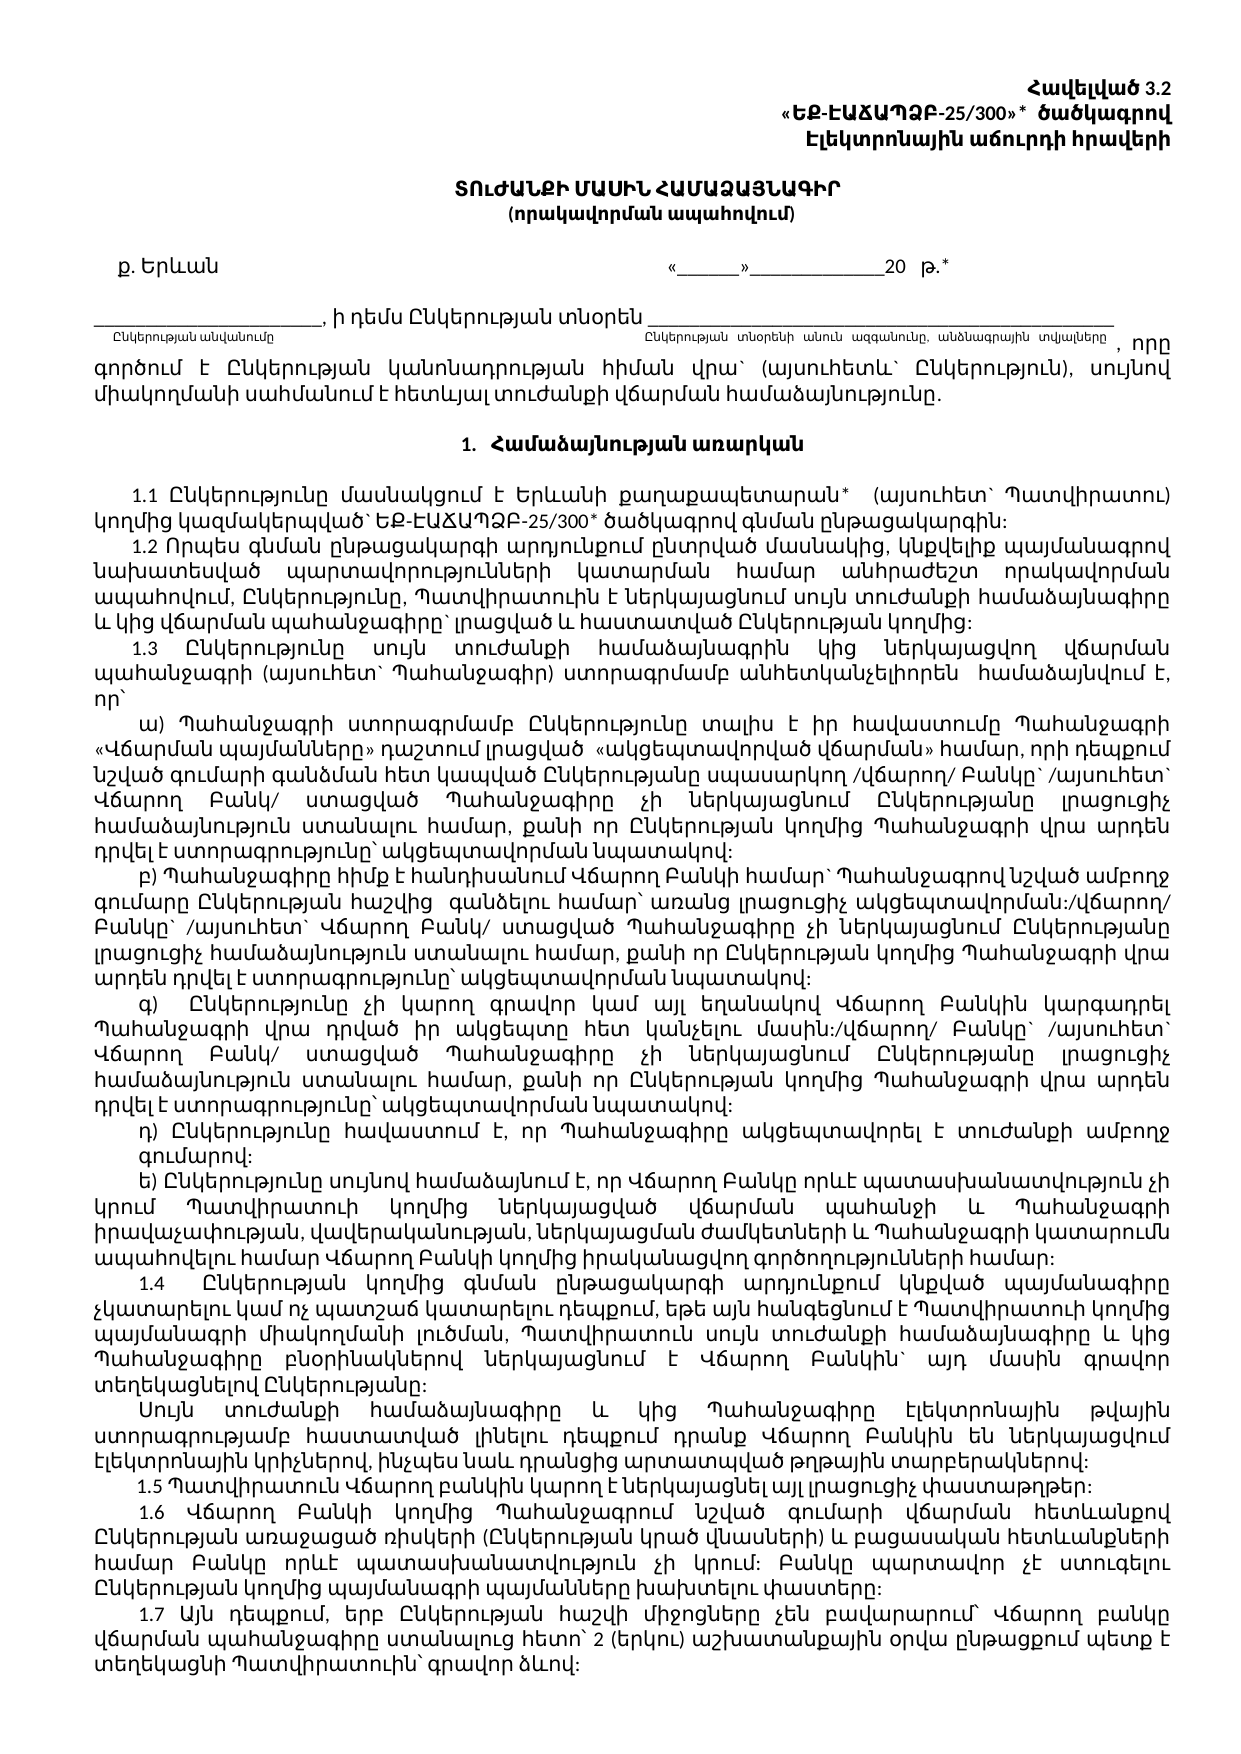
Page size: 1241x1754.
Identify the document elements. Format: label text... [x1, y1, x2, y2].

text «ԵՔ-ԷԱՃԱՊՁԲ-25/300»* ծածկագրով [94, 100, 1171, 126]
text ա) Պահանջագրի ստորագրմամբ Ընկերությունը տալիս է իր հավաստումը Պահանջագրի «Վճարման պայմանները» դաշտում լրացված «ակցեպտավորված վճարման» համար, որի դեպքում նշված գումարի գանձման հետ կապված Ընկերությանը սպասարկող /վճարող/ Բանկը` /այսուհետ` Վճարող Բանկ/ ստացված Պահանջագիրը չի ներկայացնում Ընկերությանը լրացուցիչ համաձայնություն ստանալու համար, քանի որ Ընկերության կողմից Պահանջագրի վրա արդեն դրվել է ստորագրությունը՝ ակցեպտավորման նպատակով: [94, 711, 1171, 864]
text 1.4 Ընկերության կողմից գնման ընթացակարգի արդյունքում կնքված պայմանագիրը չկատարելու կամ ոչ պատշաճ կատարելու դեպքում, եթե այն հանգեցնում է Պատվիրատուի կողմից պայմանագրի միակողմանի լուծման, Պատվիրատուն սույն տուժանքի համաձայնագիրը և կից Պահանջագիրը բնօրինակներով ներկայացնում է Վճարող Բանկին` այդ մասին գրավոր տեղեկացնելով Ընկերությանը: [94, 1270, 1171, 1397]
text ե) Ընկերությունը սույնով համաձայնում է, որ Վճարող Բանկը որևէ պատասխանատվություն չի կրում Պատվիրատուի կողմից ներկայացված վճարման պահանջի և Պահանջագրի իրավաչափության, վավերականության, ներկայացման ժամկետների և Պահանջագրի կատարումն ապահովելու համար Վճարող Բանկի կողմից իրականացվող գործողությունների համար: [94, 1169, 1171, 1270]
text 1.5 Պատվիրատուն Վճարող բանկին կարող է ներկայացնել այլ լրացուցիչ փաստաթղթեր: [94, 1474, 1171, 1499]
text 1.3 Ընկերությունը սույն տուժանքի համաձայնագրին կից ներկայացվող վճարման պահանջագրի (այսուհետ` Պահանջագիր) ստորագրմամբ անհետկանչելիորեն համաձայնվում է, որ՝ [94, 635, 1171, 711]
text Սույն տուժանքի համաձայնագիրը և կից Պահանջագիրը էլեկտրոնային թվային ստորագրությամբ հաստատված լինելու դեպքում դրանք Վճարող Բանկին են ներկայացվում էլեկտրոնային կրիչներով, ինչպես նաև դրանցից արտատպված թղթային տարբերակներով: [94, 1397, 1171, 1474]
text Հավելված 3.2 [94, 75, 1171, 100]
text 1.1 Ընկերությունը մասնակցում է Երևանի քաղաքապետարան* (այսուհետ` Պատվիրատու) կողմից կազմակերպված` ԵՔ-ԷԱՃԱՊՁԲ-25/300* ծածկագրով գնման ընթացակարգին: [94, 482, 1171, 533]
text 1.7 Այն դեպքում, երբ Ընկերության հաշվի միջոցները չեն բավարարում՝ Վճարող բանկը վճարման պահանջագիրը ստանալուց հետո՝ 2 (երկու) աշխատանքային օրվա ընթացքում պետք է տեղեկացնի Պատվիրատուին՝ գրավոր ձևով: [94, 1601, 1171, 1677]
text Ընկերության անվանումը Ընկերության տնօրենի անուն ազգանունը, անձնագրային տվյալները , որը գործում է Ընկերության կանոնադրության հիման վրա` (այսուհետև` Ընկերություն), սույնով միակողմանի սահմանում է հետևյալ տուժանքի վճարման համաձայնությունը. [94, 330, 1171, 406]
text գ) Ընկերությունը չի կարող գրավոր կամ այլ եղանակով Վճարող Բանկին կարգադրել Պահանջագրի վրա դրված իր ակցեպտը հետ կանչելու մասին:/վճարող/ Բանկը` /այսուհետ` Վճարող Բանկ/ ստացված Պահանջագիրը չի ներկայացնում Ընկերությանը լրացուցիչ համաձայնություն ստանալու համար, քանի որ Ընկերության կողմից Պահանջագրի վրա արդեն դրվել է ստորագրությունը՝ ակցեպտավորման նպատակով: [94, 991, 1171, 1118]
text ______________________, ի դեմս Ընկերության տնօրեն _____________________________________________ [94, 304, 1171, 330]
text 1. Համաձայնության առարկան [94, 432, 1171, 457]
text բ) Պահանջագիրը հիմք է հանդիսանում Վճարող Բանկի համար` Պահանջագրով նշված ամբողջ գումարը Ընկերության հաշվից գանձելու համար՝ առանց լրացուցիչ ակցեպտավորման:/վճարող/ Բանկը` /այսուհետ` Վճարող Բանկ/ ստացված Պահանջագիրը չի ներկայացնում Ընկերությանը լրացուցիչ համաձայնություն ստանալու համար, քանի որ Ընկերության կողմից Պահանջագրի վրա արդեն դրվել է ստորագրությունը՝ ակցեպտավորման նպատակով: [94, 864, 1171, 991]
text դ) Ընկերությունը հավաստում է, որ Պահանջագիրը ակցեպտավորել է տուժանքի ամբողջ գումարով: [138, 1118, 1171, 1169]
text Էլեկտրոնային աճուրդի հրավերի [94, 126, 1171, 151]
text 1.2 Որպես գնման ընթացակարգի արդյունքում ընտրված մասնակից, կնքվելիք պայմանագրով նախատեսված պարտավորությունների կատարման համար անհրաժեշտ որակավորման ապահովում, Ընկերությունը, Պատվիրատուին է ներկայացնում սույն տուժանքի համաձայնագիրը և կից վճարման պահանջագիրը` լրացված և հաստատված Ընկերության կողմից: [94, 533, 1171, 635]
text ք. Երևան «______»_____________20 թ.* [94, 254, 1171, 279]
text ՏՈւԺԱՆՔԻ ՄԱՍԻՆ ՀԱՄԱՁԱՅՆԱԳԻՐ [94, 177, 1171, 202]
text (որակավորման ապահովում) [94, 202, 1171, 225]
text 1.6 Վճարող Բանկի կողմից Պահանջագրում նշված գումարի վճարման հետևանքով Ընկերության առաջացած ռիսկերի (Ընկերության կրած վնասների) և բացասական հետևանքների համար Բանկը որևէ պատասխանատվություն չի կրում: Բանկը պարտավոր չէ ստուգելու Ընկերության կողմից պայմանագրի պայմանները խախտելու փաստերը: [94, 1499, 1171, 1601]
